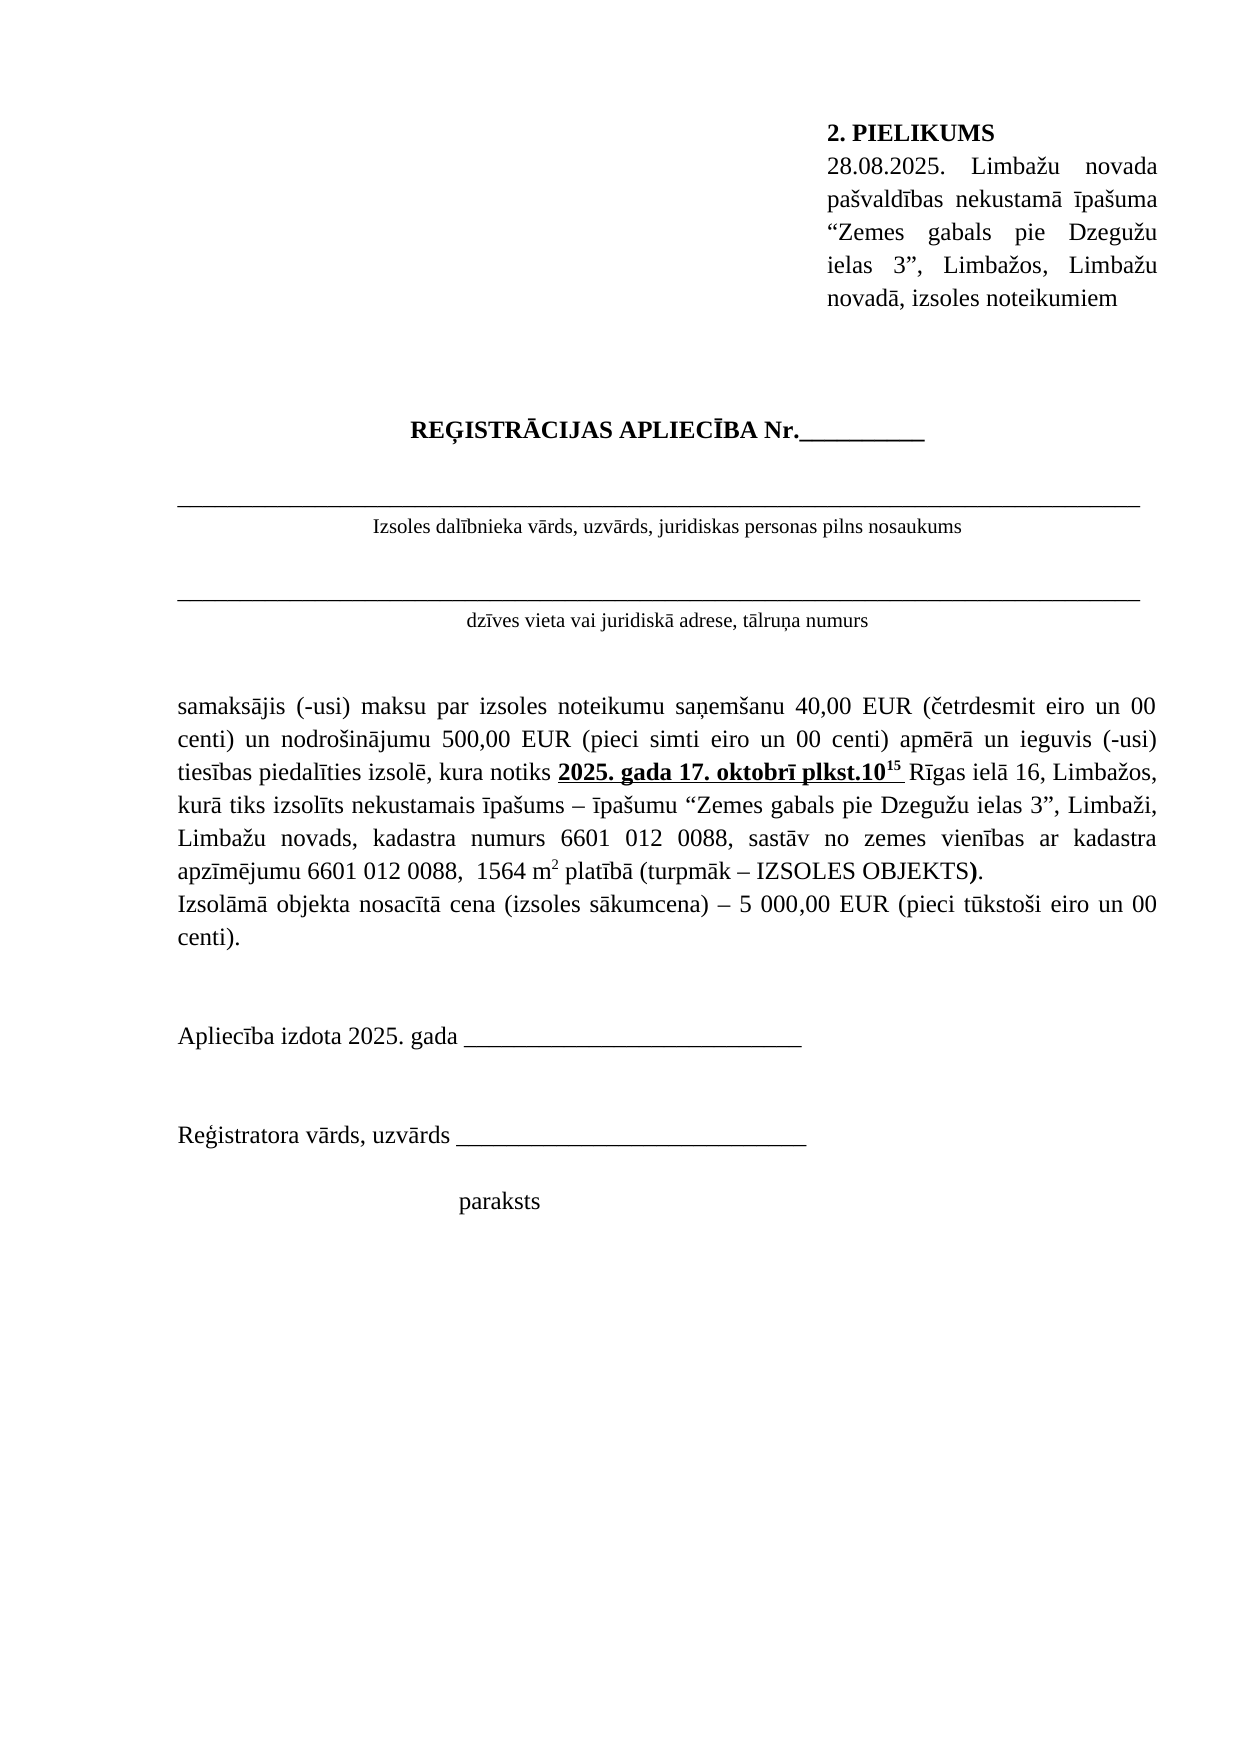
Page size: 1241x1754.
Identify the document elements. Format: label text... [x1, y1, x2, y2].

text 2. pielikums [827, 118, 1158, 147]
text dzīves vieta vai juridiskā adrese, tālruņa numurs [177, 608, 1158, 632]
text Reģistratora vārds, uzvārds ____________________________ [177, 1120, 1158, 1149]
text REĢISTRĀCIJAS APLIECĪBA Nr.__________ [177, 415, 1158, 444]
text Izsolāmā objekta nosacītā cena (izsoles sākumcena) – 5 000,00 EUR (pieci tūkstoši eiro un 00 centi). [177, 889, 1158, 951]
text paraksts [177, 1186, 1158, 1215]
text 28.08.2025. Limbažu novada pašvaldības nekustamā īpašuma “Zemes gabals pie Dzegužu ielas 3”, Limbažos, Limbažu novadā, izsoles noteikumiem [827, 151, 1158, 312]
text Apliecība izdota 2025. gada ___________________________ [177, 1021, 1158, 1050]
text _____________________________________________________________________________ [177, 481, 1158, 510]
text samaksājis (-usi) maksu par izsoles noteikumu saņemšanu 40,00 EUR (četrdesmit eiro un 00 centi) un nodrošinājumu 500,00 EUR (pieci simti eiro un 00 centi) apmērā un ieguvis (-usi) tiesības piedalīties izsolē, kura notiks 2025. gada 17. oktobrī plkst.1015 Rīgas ielā 16, Limbažos, kurā tiks izsolīts nekustamais īpašums – īpašumu “Zemes gabals pie Dzegužu ielas 3”, Limbaži, Limbažu novads, kadastra numurs 6601 012 0088, sastāv no zemes vienības ar kadastra apzīmējumu 6601 012 0088, 1564 m2 platībā (turpmāk – IZSOLES OBJEKTS). [177, 691, 1158, 885]
text _____________________________________________________________________________ [177, 575, 1158, 604]
text Izsoles dalībnieka vārds, uzvārds, juridiskas personas pilns nosaukums [177, 514, 1158, 538]
